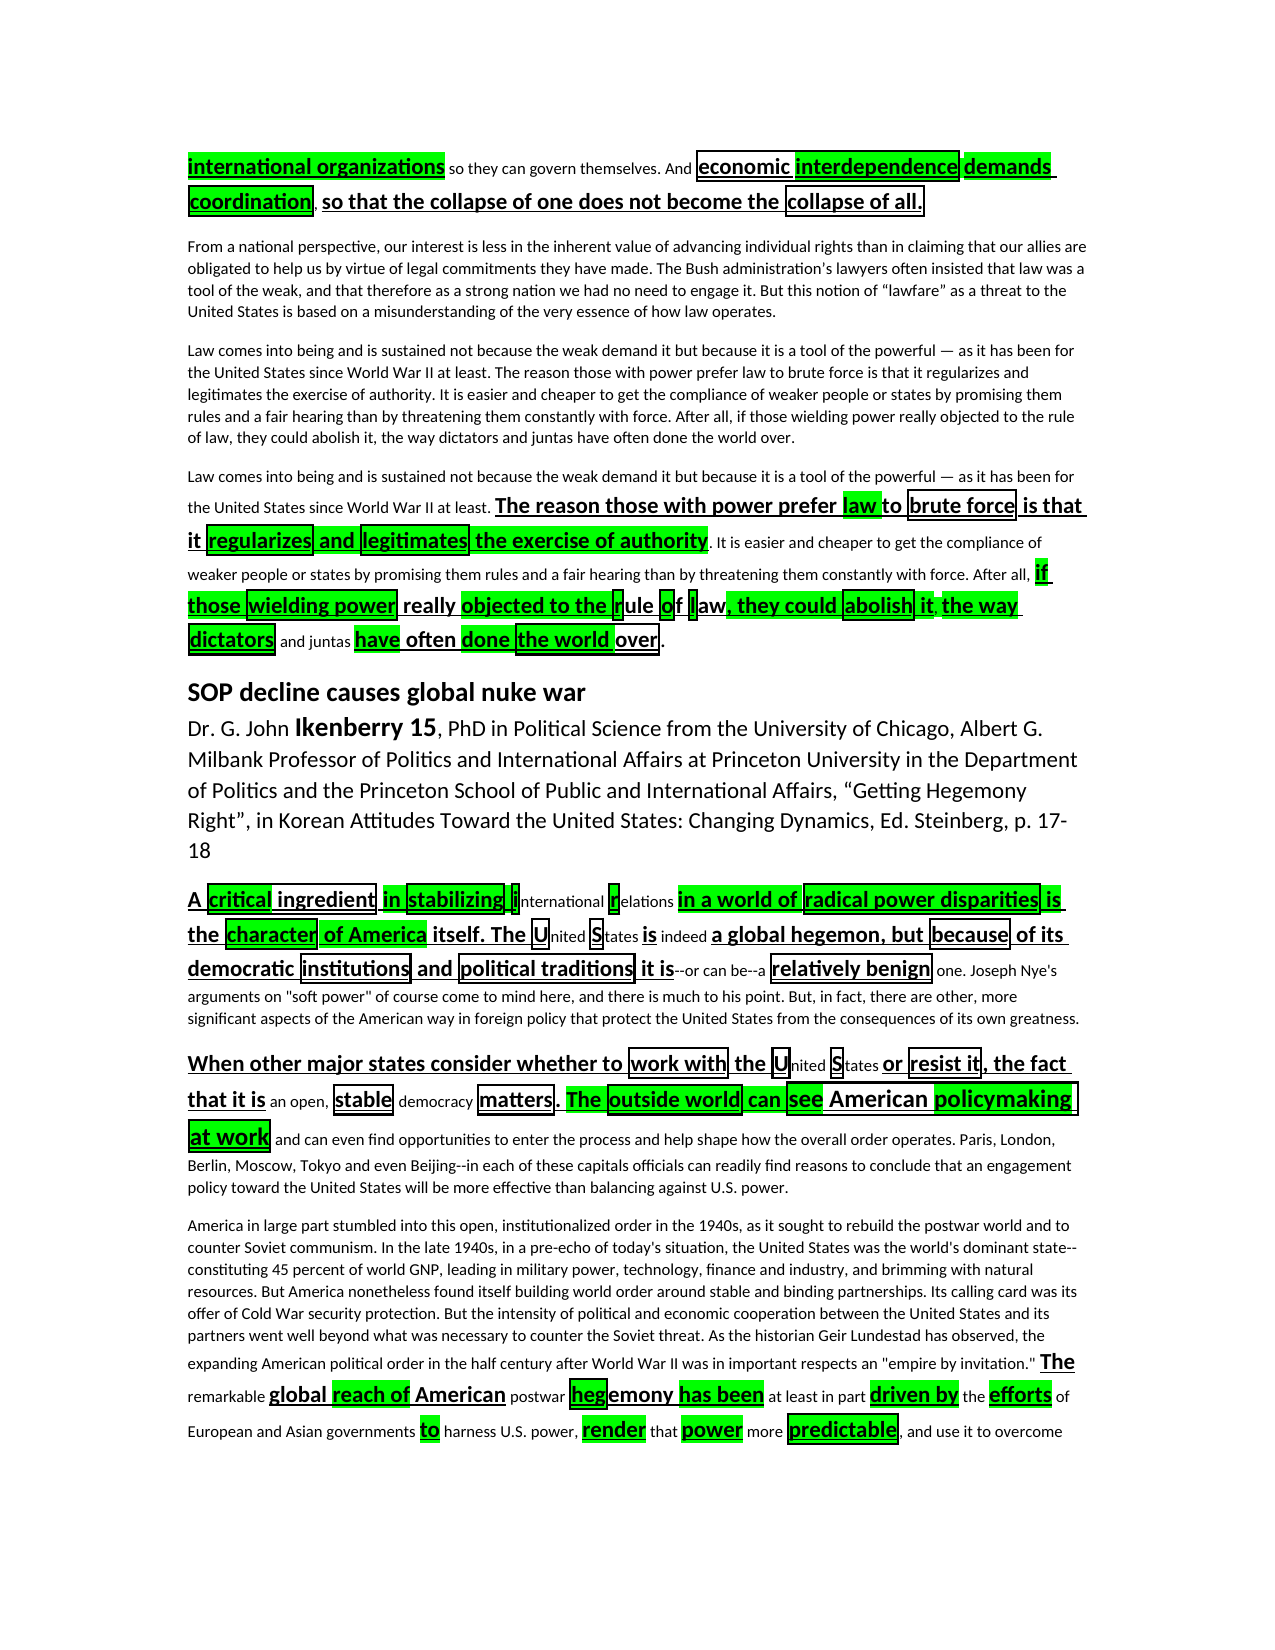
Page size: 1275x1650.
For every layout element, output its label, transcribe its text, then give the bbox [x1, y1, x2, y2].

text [187, 1216, 1087, 1445]
subtitle SOP decline causes global nuke war [187, 675, 1087, 708]
text Dr. G. John Ikenberry 15, PhD in Political Science from the University of Chicago, Albert G. Milbank Professor of Politics and International Affairs at Princeton University in the Department of Politics and the Princeton School of Public and International Affairs, “Getting Hegemony Right”, in Korean Attitudes Toward the United States: Changing Dynamics, Ed. Steinberg, p. 17-18 [187, 710, 1087, 864]
text When other major states consider whether to work with the United States or resist it, the fact that it is an open, stable democracy matters. The outside world can see American policymaking at work and can even find opportunities to enter the process and help shape how the overall order operates. Paris, London, Berlin, Moscow, Tokyo and even Beijing--in each of these capitals officials can readily find reasons to conclude that an engagement policy toward the United States will be more effective than balancing against U.S. power. [187, 1047, 1087, 1197]
text Law comes into being and is sustained not because the weak demand it but because it is a tool of the powerful — as it has been for the United States since World War II at least. The reason those with power prefer law to brute force is that it regularizes and legitimates the exercise of authority. It is easier and cheaper to get the compliance of weaker people or states by promising them rules and a fair hearing than by threatening them constantly with force. After all, if those wielding power really objected to the rule of law, they could abolish it, the way dictators and juntas have often done the world over. [187, 340, 1087, 448]
text A critical ingredient in stabilizing international relations in a world of radical power disparities is the character of America itself. The United States is indeed a global hegemon, but because of its democratic institutions and political traditions it is--or can be--a relatively benign one. Joseph Nye's arguments on "soft power" of course come to mind here, and there is much to his point. But, in fact, there are other, more significant aspects of the American way in foreign policy that protect the United States from the consequences of its own greatness. [187, 883, 1087, 1028]
text Law comes into being and is sustained not because the weak demand it but because it is a tool of the powerful — as it has been for the United States since World War II at least. The reason those with power prefer law to brute force is that it regularizes and legitimates the exercise of authority. It is easier and cheaper to get the compliance of weaker people or states by promising them rules and a fair hearing than by threatening them constantly with force. After all, if those wielding power really objected to the rule of law, they could abolish it, the way dictators and juntas have often done the world over. [187, 466, 1087, 656]
text From a national perspective, our interest is less in the inherent value of advancing individual rights than in claiming that our allies are obligated to help us by virtue of legal commitments they have made. The Bush administration’s lawyers often insisted that law was a tool of the weak, and that therefore as a strong nation we had no need to engage it. But this notion of “lawfare” as a threat to the United States is based on a misunderstanding of the very essence of how law operates. [187, 236, 1087, 322]
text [187, 150, 1087, 217]
